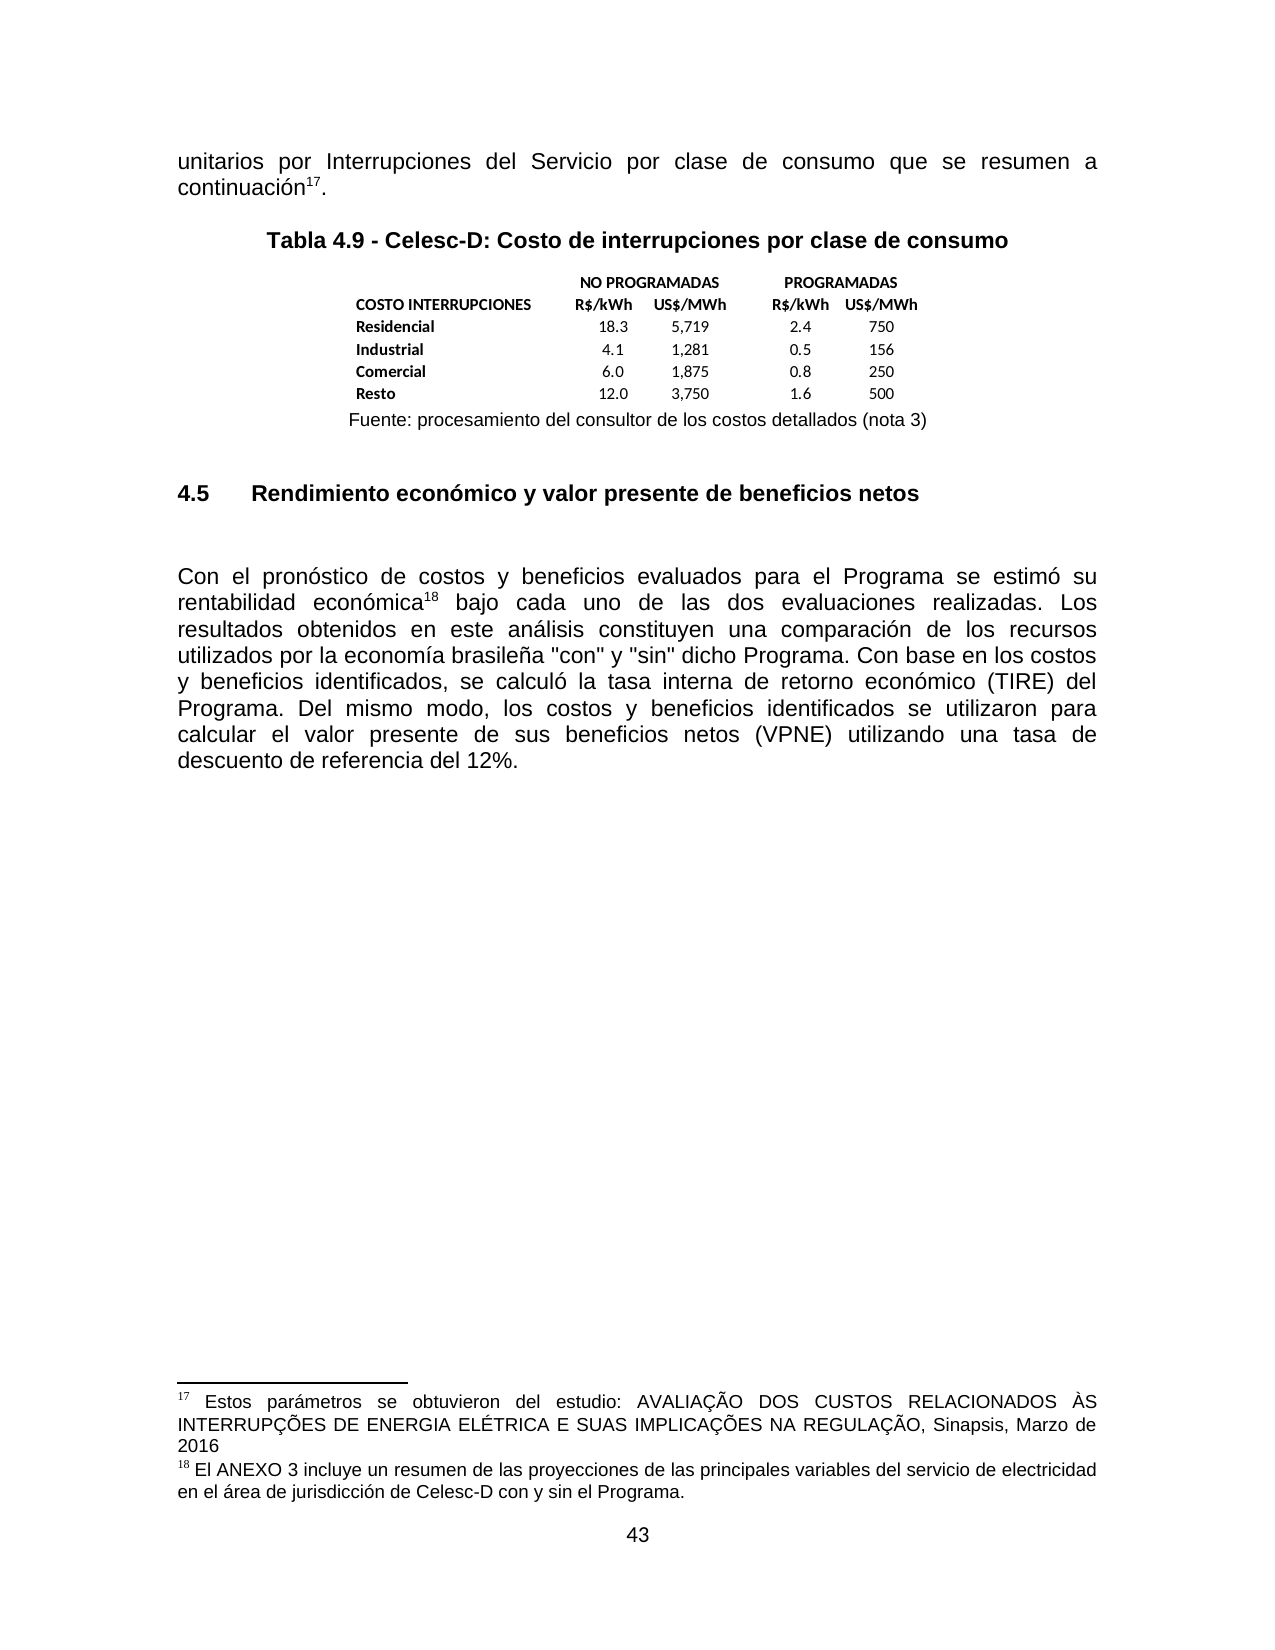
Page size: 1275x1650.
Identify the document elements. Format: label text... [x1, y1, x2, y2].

text Fuente: procesamiento del consultor de los costos detallados (nota 3) [177, 408, 1098, 430]
subtitle 4.5 Rendimiento económico y valor presente de beneficios netos [177, 480, 1098, 506]
text Con el pronóstico de costos y beneficios evaluados para el Programa se estimó su rentabilidad económica bajo cada uno de las dos evaluaciones realizadas. Los resultados obtenidos en este análisis constituyen una comparación de los recursos utilizados por la economía brasileña "con" y "sin" dicho Programa. Con base en los costos y beneficios identificados, se calculó la tasa interna de retorno económico (TIRE) del Programa. Del mismo modo, los costos y beneficios identificados se utilizaron para calcular el valor presente de sus beneficios netos (VPNE) utilizando una tasa de descuento de referencia del 12%. [177, 563, 1098, 774]
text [177, 148, 1098, 200]
text Tabla 4.9 - Celesc-D: Costo de interrupciones por clase de consumo [177, 227, 1098, 253]
